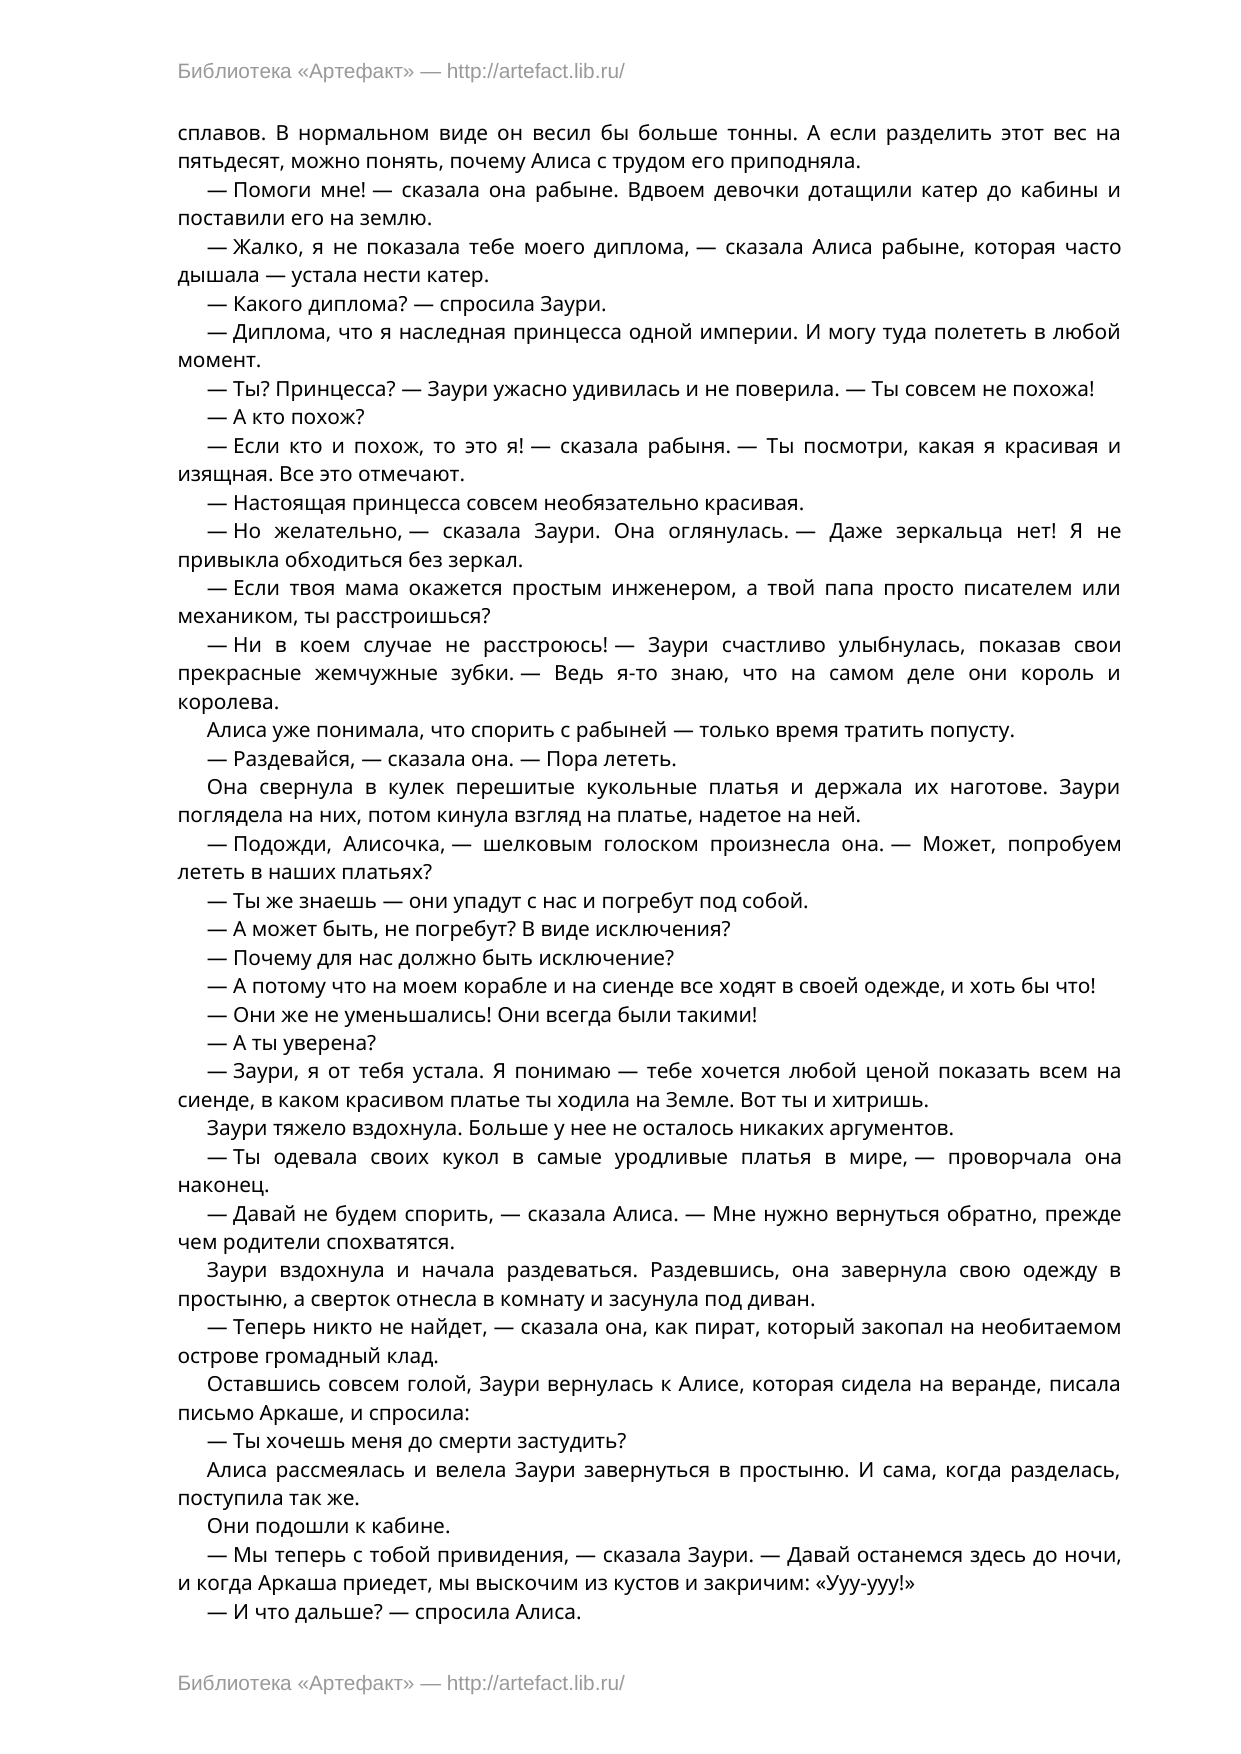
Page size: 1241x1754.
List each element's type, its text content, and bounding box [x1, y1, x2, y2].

text — Мы теперь с тобой привидения, — сказала Заури. — Давай останемся здесь до ночи, и когда Аркаша приедет, мы выскочим из кустов и закричим: «Ууу-ууу!» [177, 1540, 1122, 1597]
text — Ни в коем случае не расстроюсь! — Заури счастливо улыбнулась, показав свои прекрасные жемчужные зубки. — Ведь я-то знаю, что на самом деле они король и королева. [177, 630, 1122, 715]
text Оставшись совсем голой, Заури вернулась к Алисе, которая сидела на веранде, писала письмо Аркаше, и спросила: [177, 1369, 1122, 1426]
text — Ты одевала своих кукол в самые уродливые платья в мире, — проворчала она наконец. [177, 1142, 1122, 1199]
text — Ты хочешь меня до смерти застудить? [177, 1426, 1122, 1455]
text — Ты? Принцесса? — Заури ужасно удивилась и не поверила. — Ты совсем не похожа! [177, 374, 1122, 402]
text — А кто похож? [177, 402, 1122, 431]
text Заури вздохнула и начала раздеваться. Раздевшись, она завернула свою одежду в простыню, а сверток отнесла в комнату и засунула под диван. [177, 1256, 1122, 1312]
text — Если кто и похож, то это я! — сказала рабыня. — Ты посмотри, какая я красивая и изящная. Все это отмечают. [177, 431, 1122, 488]
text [177, 118, 1122, 175]
text — Раздевайся, — сказала она. — Пора лететь. [177, 744, 1122, 772]
text Они подошли к кабине. [177, 1512, 1122, 1540]
text — Жалко, я не показала тебе моего диплома, — сказала Алиса рабыне, которая часто дышала — устала нести катер. [177, 232, 1122, 289]
text — Подожди, Алисочка, — шелковым голоском произнесла она. — Может, попробуем лететь в наших платьях? [177, 829, 1122, 886]
text — А может быть, не погребут? В виде исключения? [177, 914, 1122, 943]
text — Какого диплома? — спросила Заури. [177, 289, 1122, 317]
text — Диплома, что я наследная принцесса одной империи. И могу туда полететь в любой момент. [177, 317, 1122, 374]
text — Заури, я от тебя устала. Я понимаю — тебе хочется любой ценой показать всем на сиенде, в каком красивом платье ты ходила на Земле. Вот ты и хитришь. [177, 1057, 1122, 1113]
text — Если твоя мама окажется простым инженером, а твой папа просто писателем или механиком, ты расстроишься? [177, 573, 1122, 630]
text — И что дальше? — спросила Алиса. [177, 1597, 1122, 1625]
text — А потому что на моем корабле и на сиенде все ходят в своей одежде, и хоть бы что! [177, 971, 1122, 1000]
text Алиса рассмеялась и велела Заури завернуться в простыню. И сама, когда разделась, поступила так же. [177, 1455, 1122, 1512]
text — Настоящая принцесса совсем необязательно красивая. [177, 488, 1122, 516]
text Она свернула в кулек перешитые кукольные платья и держала их наготове. Заури поглядела на них, потом кинула взгляд на платье, надетое на ней. [177, 772, 1122, 829]
text — Они же не уменьшались! Они всегда были такими! [177, 1000, 1122, 1028]
text — А ты уверена? [177, 1028, 1122, 1057]
text — Помоги мне! — сказала она рабыне. Вдвоем девочки дотащили катер до кабины и поставили его на землю. [177, 175, 1122, 232]
text — Теперь никто не найдет, — сказала она, как пират, который закопал на необитаемом острове громадный клад. [177, 1312, 1122, 1369]
text — Почему для нас должно быть исключение? [177, 943, 1122, 971]
text — Давай не будем спорить, — сказала Алиса. — Мне нужно вернуться обратно, прежде чем родители спохватятся. [177, 1199, 1122, 1256]
text Заури тяжело вздохнула. Больше у нее не осталось никаких аргументов. [177, 1113, 1122, 1142]
text Алиса уже понимала, что спорить с рабыней — только время тратить попусту. [177, 715, 1122, 744]
text — Ты же знаешь — они упадут с нас и погребут под собой. [177, 886, 1122, 914]
text — Но желательно, — сказала Заури. Она оглянулась. — Даже зеркальца нет! Я не привыкла обходиться без зеркал. [177, 516, 1122, 573]
